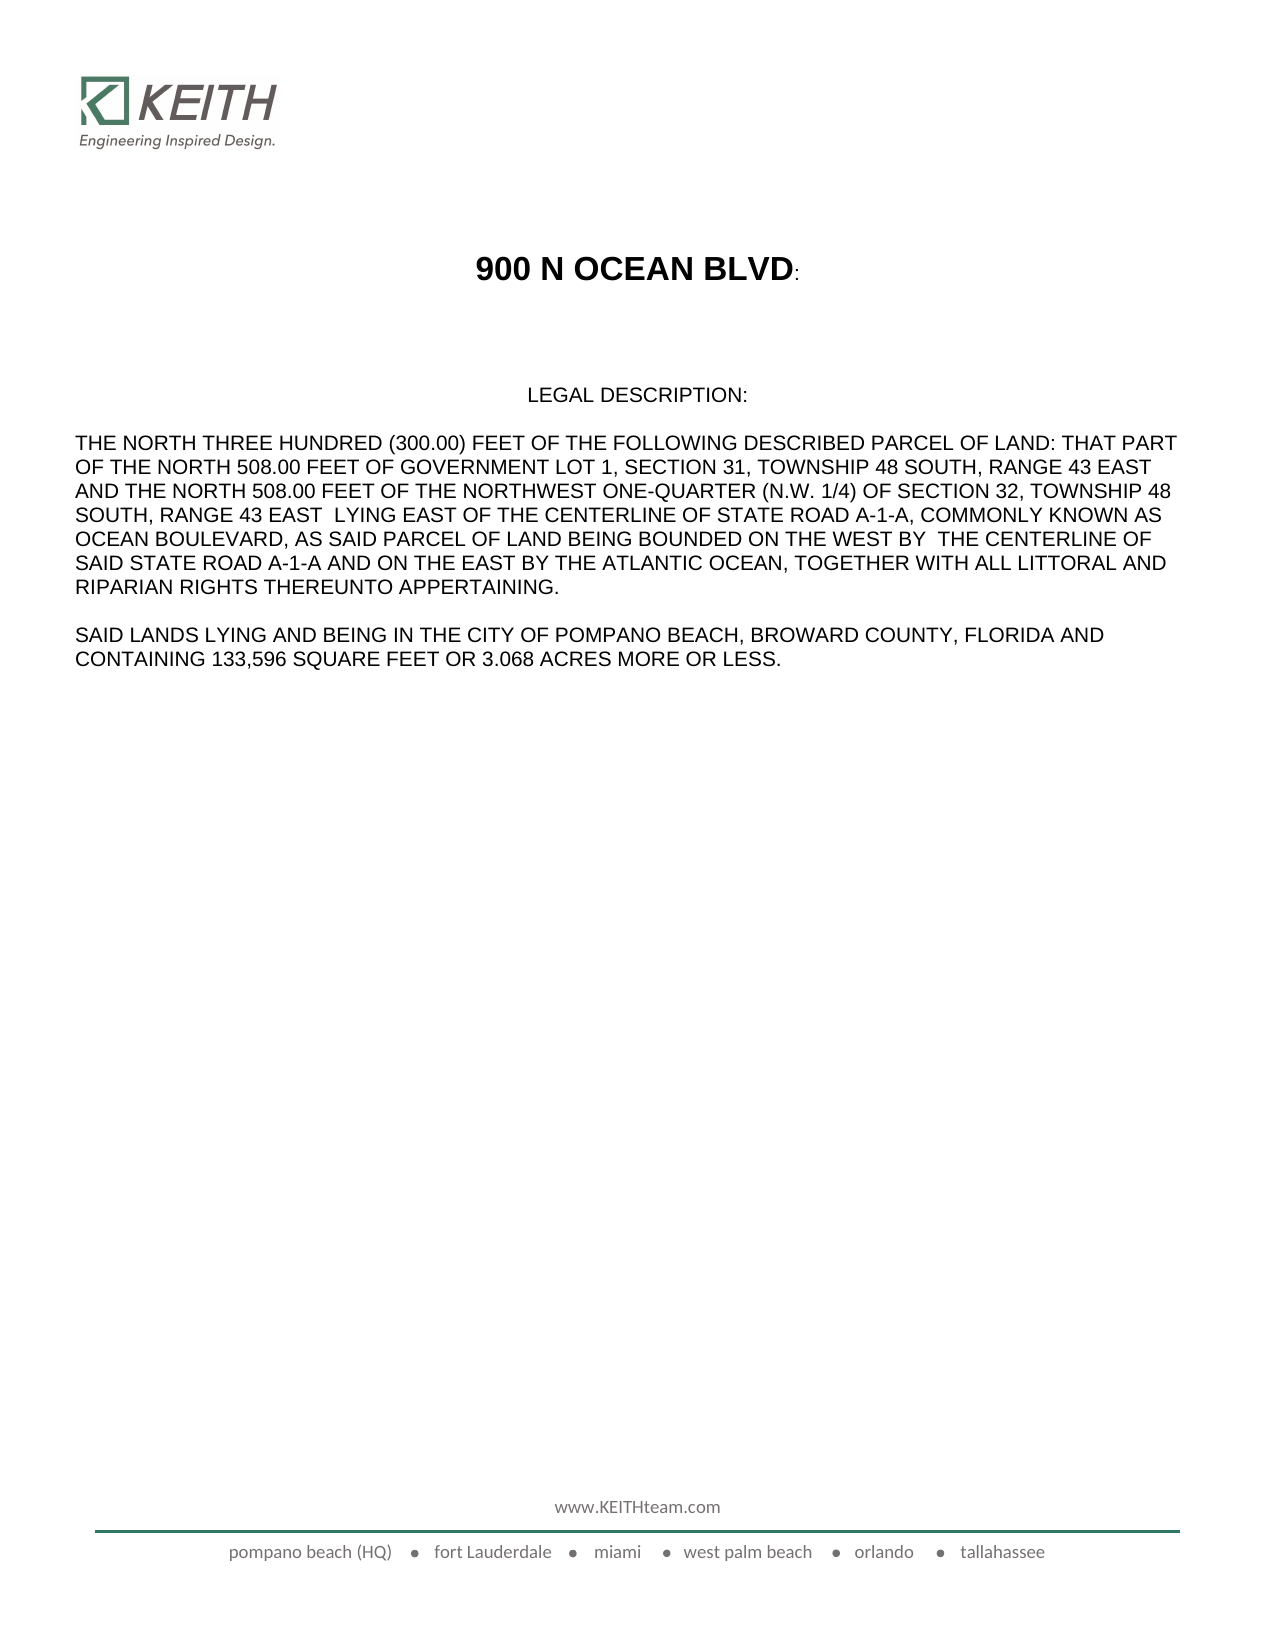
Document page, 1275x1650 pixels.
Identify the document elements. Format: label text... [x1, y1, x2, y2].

text THE NORTH THREE HUNDRED (300.00) FEET OF THE FOLLOWING DESCRIBED PARCEL OF LAND: THAT PART OF THE NORTH 508.00 FEET OF GOVERNMENT LOT 1, SECTION 31, TOWNSHIP 48 SOUTH, RANGE 43 EAST AND THE NORTH 508.00 FEET OF THE NORTHWEST ONE-QUARTER (N.W. 1/4) OF SECTION 32, TOWNSHIP 48 SOUTH, RANGE 43 EAST LYING EAST OF THE CENTERLINE OF STATE ROAD A-1-A, COMMONLY KNOWN AS OCEAN BOULEVARD, AS SAID PARCEL OF LAND BEING BOUNDED ON THE WEST BY THE CENTERLINE OF SAID STATE ROAD A-1-A AND ON THE EAST BY THE ATLANTIC OCEAN, TOGETHER WITH ALL LITTORAL AND RIPARIAN RIGHTS THEREUNTO APPERTAINING. [75, 431, 1200, 599]
text 900 N OCEAN BLVD: [75, 249, 1200, 287]
picture [75, 75, 281, 151]
text SAID LANDS LYING AND BEING IN THE CITY OF POMPANO BEACH, BROWARD COUNTY, FLORIDA AND CONTAINING 133,596 SQUARE FEET OR 3.068 ACRES MORE OR LESS. [75, 623, 1200, 671]
text LEGAL DESCRIPTION: [75, 383, 1200, 407]
